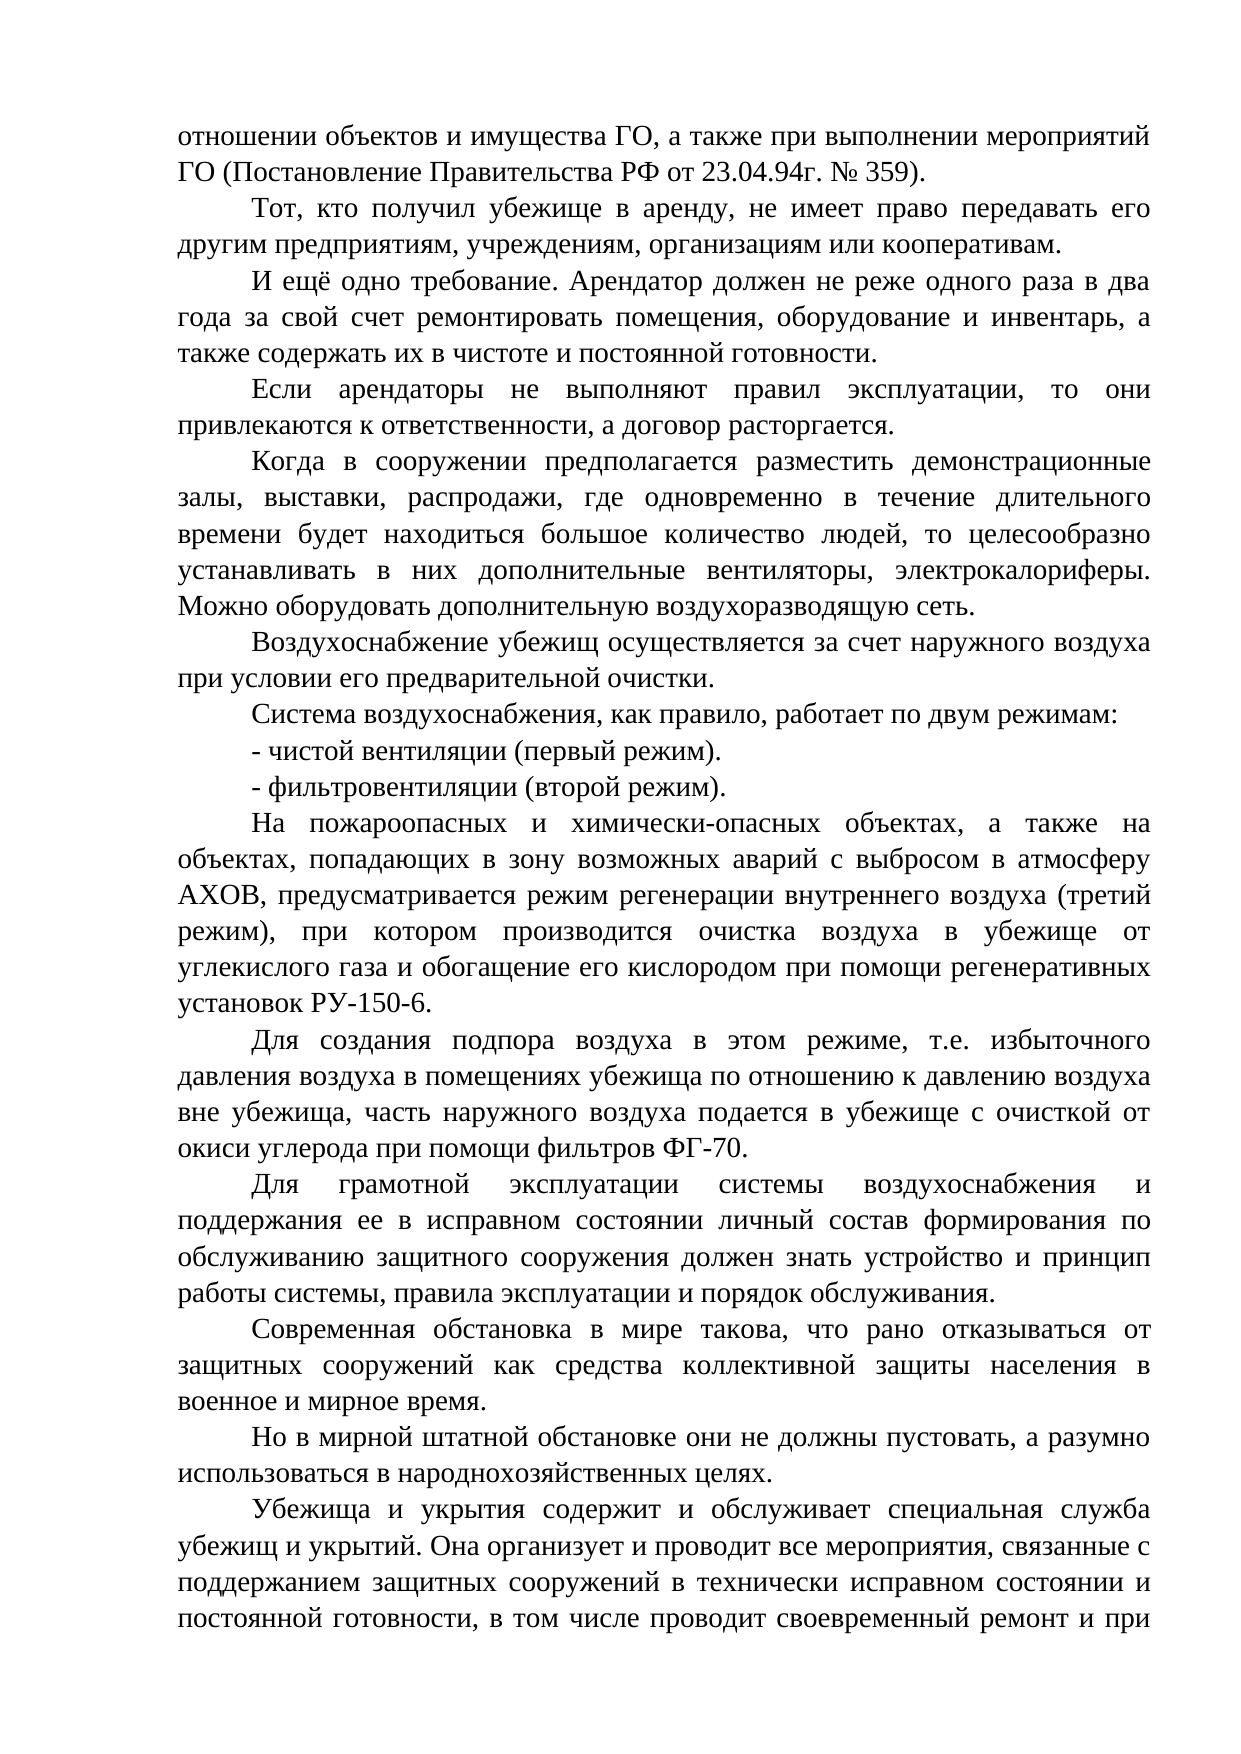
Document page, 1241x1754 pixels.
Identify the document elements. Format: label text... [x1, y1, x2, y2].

text Для грамотной эксплуатации системы воздухоснабжения и поддержания ее в исправном состоянии личный состав формирования по обслуживанию защитного сооружения должен знать устройство и принцип работы системы, правила эксплуатации и порядок обслуживания. [177, 1166, 1152, 1308]
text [177, 1492, 1152, 1634]
text - фильтровентиляции (второй режим). [177, 769, 1152, 802]
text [177, 118, 1152, 188]
text Современная обстановка в мире такова, что рано отказываться от защитных сооружений как средства коллективной защиты населения в военное и мирное время. [177, 1311, 1152, 1417]
text Система воздухоснабжения, как правило, работает по двум режимам: [177, 696, 1152, 730]
text Для создания подпора воздуха в этом режиме, т.е. избыточного давления воздуха в помещениях убежища по отношению к давлению воздуха вне убежища, часть наружного воздуха подается в убежище с очисткой от окиси углерода при помощи фильтров ФГ-70. [177, 1022, 1152, 1164]
text Но в мирной штатной обстановке они не должны пустовать, а разумно использоваться в народнохозяйственных целях. [177, 1419, 1152, 1489]
text Тот, кто получил убежище в аренду, не имеет право передавать его другим предприятиям, учреждениям, организациям или кооперативам. [177, 190, 1152, 260]
text Когда в сооружении предполагается разместить демонстрационные залы, выставки, распродажи, где одновременно в течение длительного времени будет находиться большое количество людей, то целесообразно устанавливать в них дополнительные вентиляторы, электрокалориферы. Можно оборудовать дополнительную воздухоразводящую сеть. [177, 443, 1152, 622]
text На пожароопасных и химически-опасных объектах, а также на объектах, попадающих в зону возможных аварий с выбросом в атмосферу АХОВ, предусматривается режим регенерации внутреннего воздуха (третий режим), при котором производится очистка воздуха в убежище от углекислого газа и обогащение его кислородом при помощи регенеративных установок РУ-150-6. [177, 805, 1152, 1019]
text Воздухоснабжение убежищ осуществляется за счет наружного воздуха при условии его предварительной очистки. [177, 624, 1152, 694]
text Если арендаторы не выполняют правил эксплуатации, то они привлекаются к ответственности, а договор расторгается. [177, 371, 1152, 441]
text И ещё одно требование. Арендатор должен не реже одного раза в два года за свой счет ремонтировать помещения, оборудование и инвентарь, а также содержать их в чистоте и постоянной готовности. [177, 263, 1152, 368]
text - чистой вентиляции (первый режим). [177, 733, 1152, 766]
